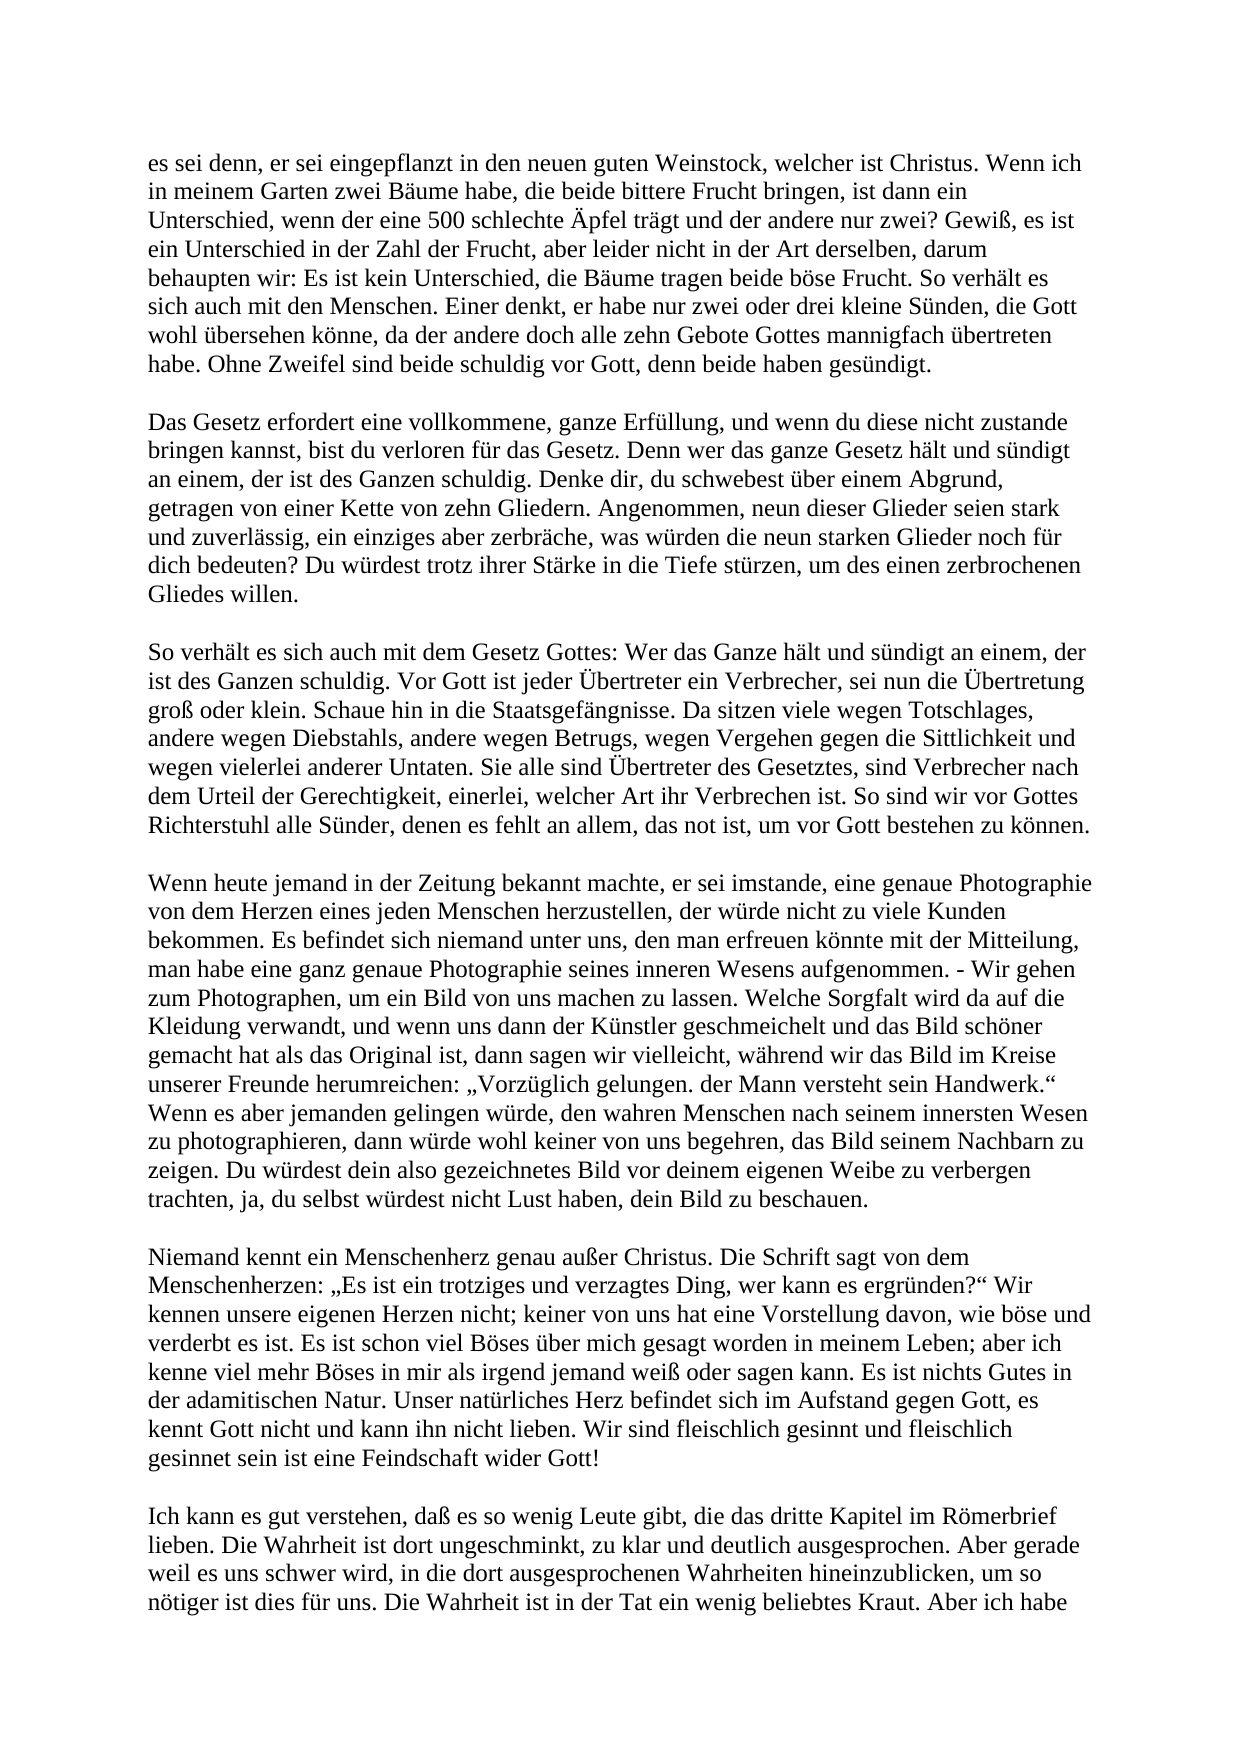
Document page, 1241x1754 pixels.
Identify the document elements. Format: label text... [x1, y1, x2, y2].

text Wenn heute jemand in der Zeitung bekannt machte, er sei imstande, eine genaue Photographie von dem Herzen eines jeden Menschen herzustellen, der würde nicht zu viele Kunden bekommen. Es befindet sich niemand unter uns, den man erfreuen könnte mit der Mitteilung, man habe eine ganz genaue Photographie seines inneren Wesens aufgenommen. - Wir gehen zum Photographen, um ein Bild von uns machen zu lassen. Welche Sorgfalt wird da auf die Kleidung verwandt, und wenn uns dann der Künstler geschmeichelt und das Bild schöner gemacht hat als das Original ist, dann sagen wir vielleicht, während wir das Bild im Kreise unserer Freunde herumreichen: „Vorzüglich gelungen. der Mann versteht sein Handwerk.“ Wenn es aber jemanden gelingen würde, den wahren Menschen nach seinem innersten Wesen zu photographieren, dann würde wohl keiner von uns begehren, das Bild seinem Nachbarn zu zeigen. Du würdest dein also gezeichnetes Bild vor deinem eigenen Weibe zu verbergen trachten, ja, du selbst würdest nicht Lust haben, dein Bild zu beschauen. [148, 1126, 1093, 1471]
text Das Gesetz erfordert eine vollkommene, ganze Erfüllung, und wenn du diese nicht zustande bringen kannst, bist du verloren für das Gesetz. Denn wer das ganze Gesetz hält und sündigt an einem, der ist des Ganzen schuldig. Denke dir, du schwebest über einem Abgrund, getragen von einer Kette von zehn Gliedern. Angenommen, neun dieser Glieder seien stark und zuverlässig, ein einziges aber zerbräche, was würden die neun starken Glieder noch für dich bedeuten? Du würdest trotz ihrer Stärke in die Tiefe stürzen, um des einen zerbrochenen Gliedes willen. [148, 666, 1093, 867]
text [148, 148, 1093, 636]
text So verhält es sich auch mit dem Gesetz Gottes: Wer das Ganze hält und sündigt an einem, der ist des Ganzen schuldig. Vor Gott ist jeder Übertreter ein Verbrecher, sei nun die Übertretung groß oder klein. Schaue hin in die Staatsgefängnisse. Da sitzen viele wegen Totschlages, andere wegen Diebstahls, andere wegen Betrugs, wegen Vergehen gegen die Sittlichkeit und wegen vielerlei anderer Untaten. Sie alle sind Übertreter des Gesetztes, sind Verbrecher nach dem Urteil der Gerechtigkeit, einerlei, welcher Art ihr Verbrechen ist. So sind wir vor Gottes Richterstuhl alle Sünder, denen es fehlt an allem, das not ist, um vor Gott bestehen zu können. [148, 896, 1093, 1097]
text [148, 1501, 1093, 1616]
